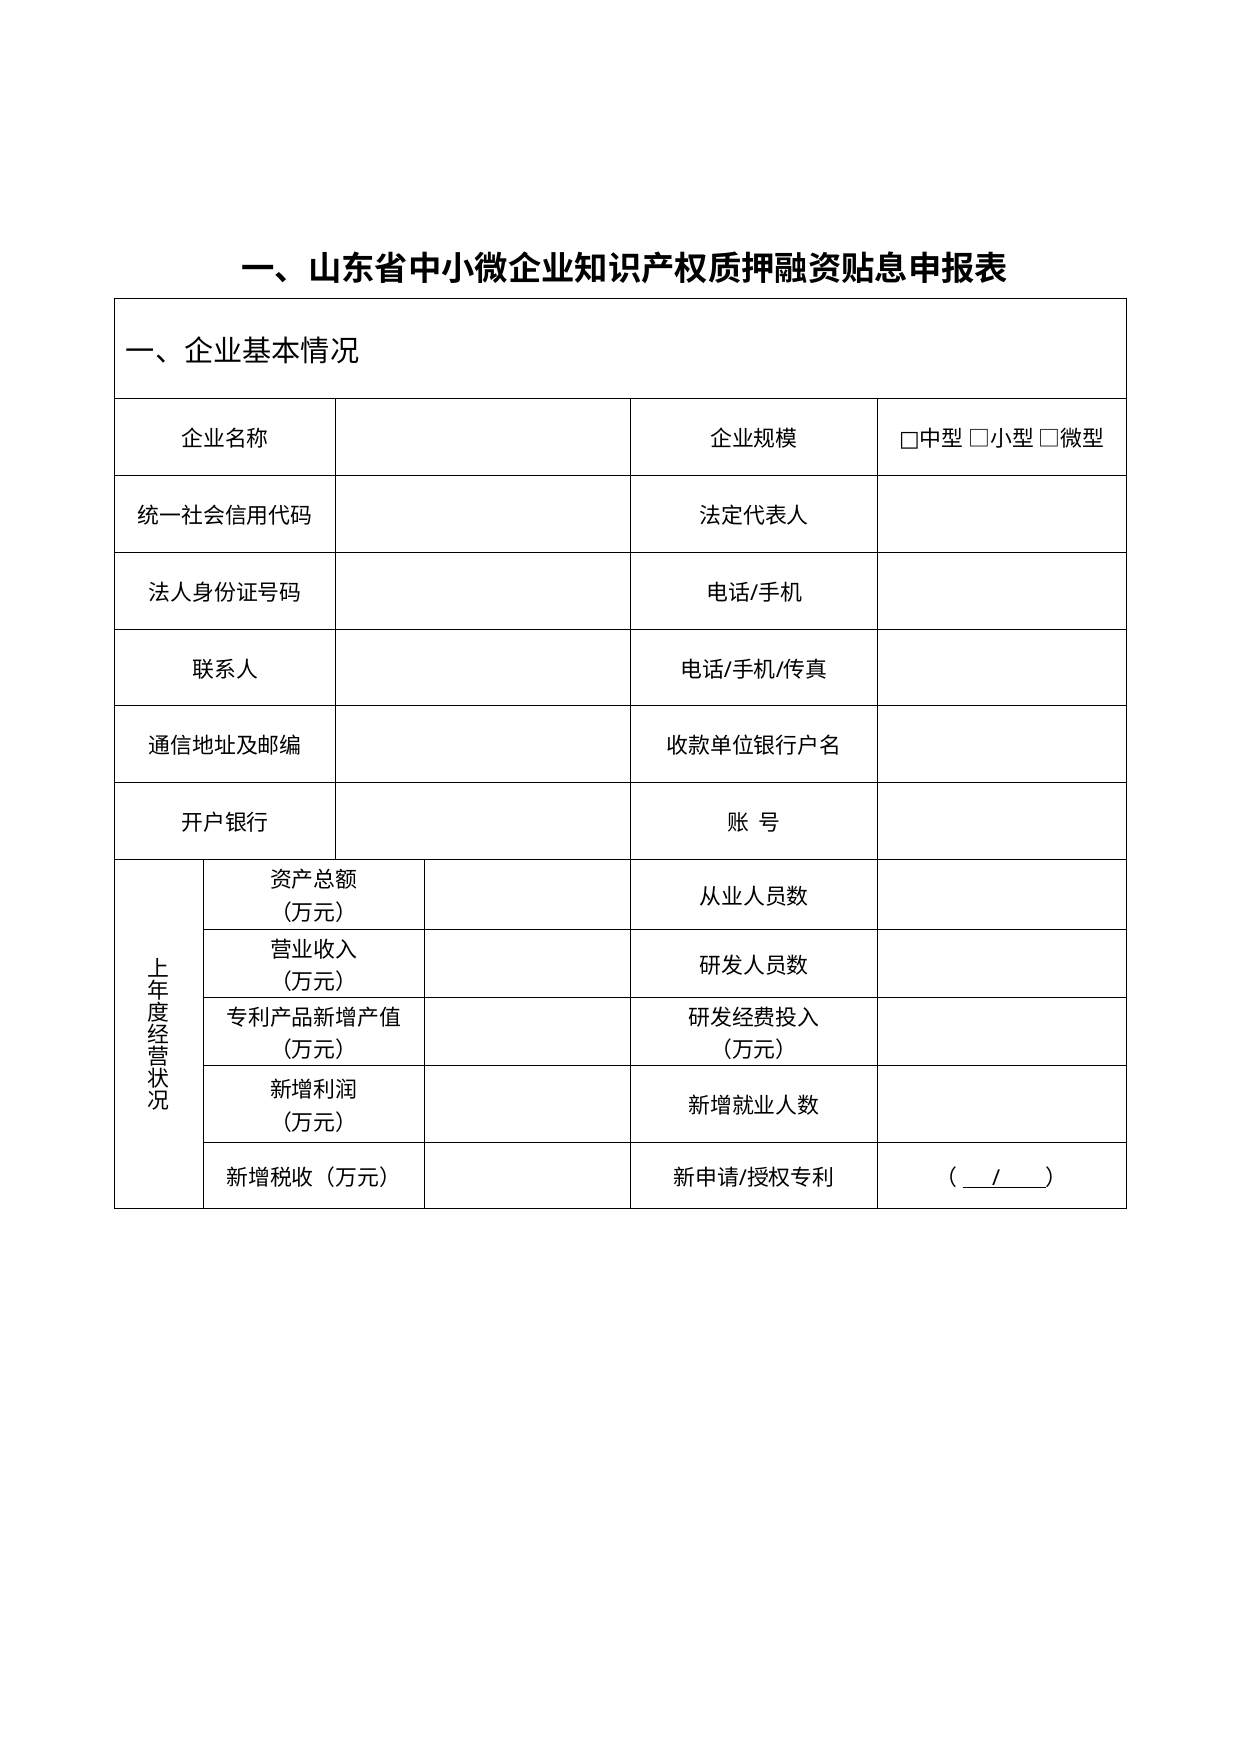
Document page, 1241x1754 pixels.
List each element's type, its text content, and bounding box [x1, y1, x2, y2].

table_cell 上年度经营状况 [115, 860, 203, 1208]
table_cell 企业规模 [631, 399, 877, 475]
table_cell （ / ） [878, 1143, 1126, 1208]
table_cell [878, 706, 1126, 782]
table_cell 电话/手机 [631, 553, 877, 629]
table_cell 营业收入 （万元） [204, 930, 424, 997]
table_cell [336, 783, 630, 859]
table_cell [878, 1066, 1126, 1142]
table_cell 专利产品新增产值（万元） [204, 998, 424, 1065]
table_cell [425, 860, 630, 929]
table_cell 联系人 [115, 630, 335, 705]
table_cell 通信地址及邮编 [115, 706, 335, 782]
table_cell [878, 553, 1126, 629]
table_cell 统一社会信用代码 [115, 476, 335, 552]
table_cell [336, 476, 630, 552]
table_cell 从业人员数 [631, 860, 877, 929]
table_cell [336, 630, 630, 705]
table_cell [425, 1143, 630, 1208]
table_cell [878, 476, 1126, 552]
table_cell [336, 399, 630, 475]
table_cell [425, 998, 630, 1065]
text 一、山东省中小微企业知识产权质押融资贴息申报表 [159, 233, 1081, 298]
table_cell [336, 706, 630, 782]
table_cell [878, 860, 1126, 929]
table_cell □中型 □小型 □微型 [878, 399, 1126, 475]
table_cell 法定代表人 [631, 476, 877, 552]
table_cell 新申请/授权专利 [631, 1143, 877, 1208]
table_cell 研发经费投入 （万元） [631, 998, 877, 1065]
table_cell [878, 998, 1126, 1065]
table_cell [878, 630, 1126, 705]
table_cell 新增利润 （万元） [204, 1066, 424, 1142]
table_cell [336, 553, 630, 629]
table_cell 研发人员数 [631, 930, 877, 997]
table_cell 企业名称 [115, 399, 335, 475]
table_cell 新增税收（万元） [204, 1143, 424, 1208]
table_cell 新增就业人数 [631, 1066, 877, 1142]
table_cell 法人身份证号码 [115, 553, 335, 629]
table_cell 开户银行 [115, 783, 335, 859]
table_cell [425, 1066, 630, 1142]
table_cell 资产总额 （万元） [204, 860, 424, 929]
table_cell 电话/手机/传真 [631, 630, 877, 705]
table_cell [878, 930, 1126, 997]
table_cell [425, 930, 630, 997]
table_cell 账 号 [631, 783, 877, 859]
table_header 一、企业基本情况 [115, 299, 1126, 398]
table_cell [878, 783, 1126, 859]
table_cell 收款单位银行户名 [631, 706, 877, 782]
